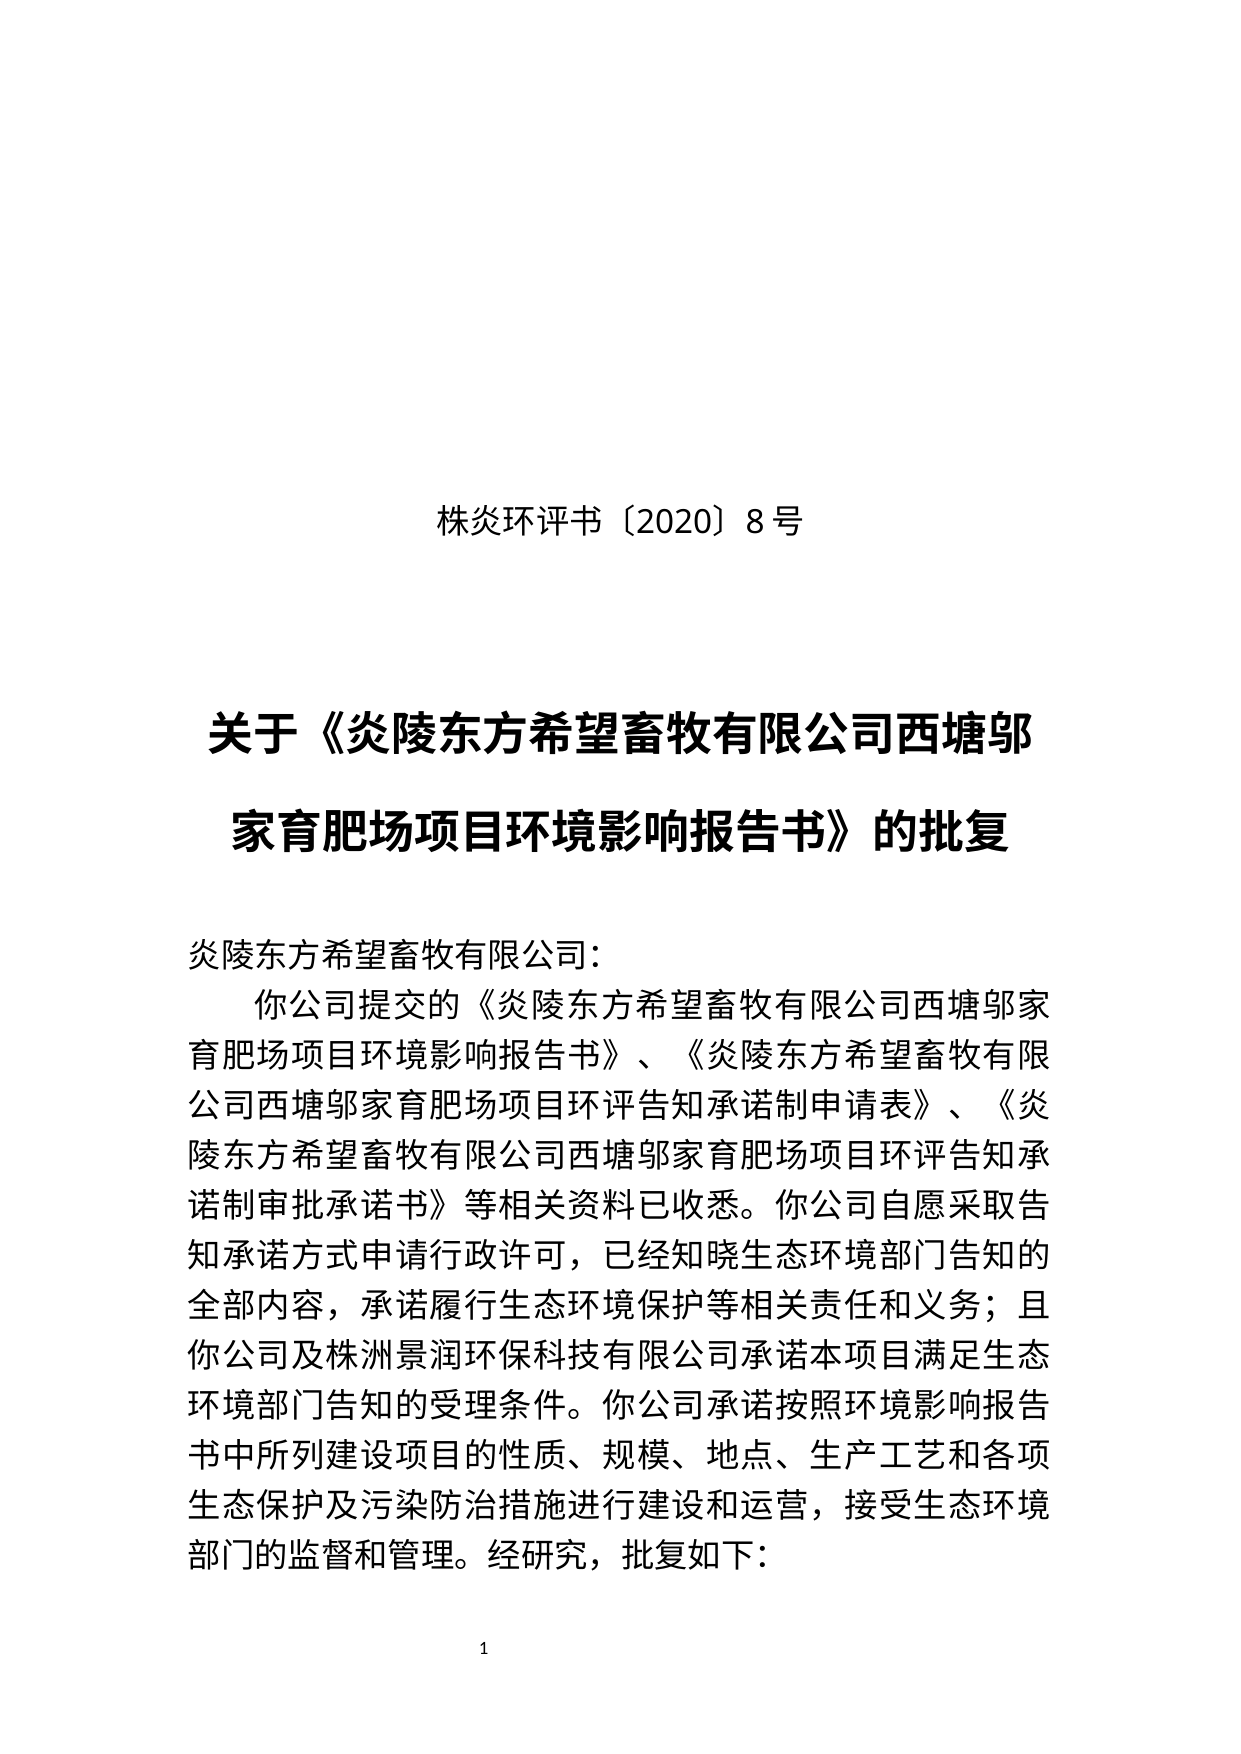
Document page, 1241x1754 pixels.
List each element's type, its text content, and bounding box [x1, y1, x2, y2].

text 株炎环评书〔2020〕8号 [187, 487, 1053, 552]
text 你公司提交的《炎陵东方希望畜牧有限公司西塘邬家育肥场项目环境影响报告书》、《炎陵东方希望畜牧有限公司西塘邬家育肥场项目环评告知承诺制申请表》、《炎陵东方希望畜牧有限公司西塘邬家育肥场项目环评告知承诺制审批承诺书》等相关资料已收悉。你公司自愿采取告知承诺方式申请行政许可，已经知晓生态环境部门告知的全部内容，承诺履行生态环境保护等相关责任和义务；且你公司及株洲景润环保科技有限公司承诺本项目满足生态环境部门告知的受理条件。你公司承诺按照环境影响报告书中所列建设项目的性质、规模、地点、生产工艺和各项生态保护及污染防治措施进行建设和运营，接受生态环境部门的监督和管理。经研究，批复如下： [187, 977, 1053, 1577]
text 关于《炎陵东方希望畜牧有限公司西塘邬家育肥场项目环境影响报告书》的批复 [187, 682, 1053, 877]
text 炎陵东方希望畜牧有限公司： [187, 927, 1053, 977]
